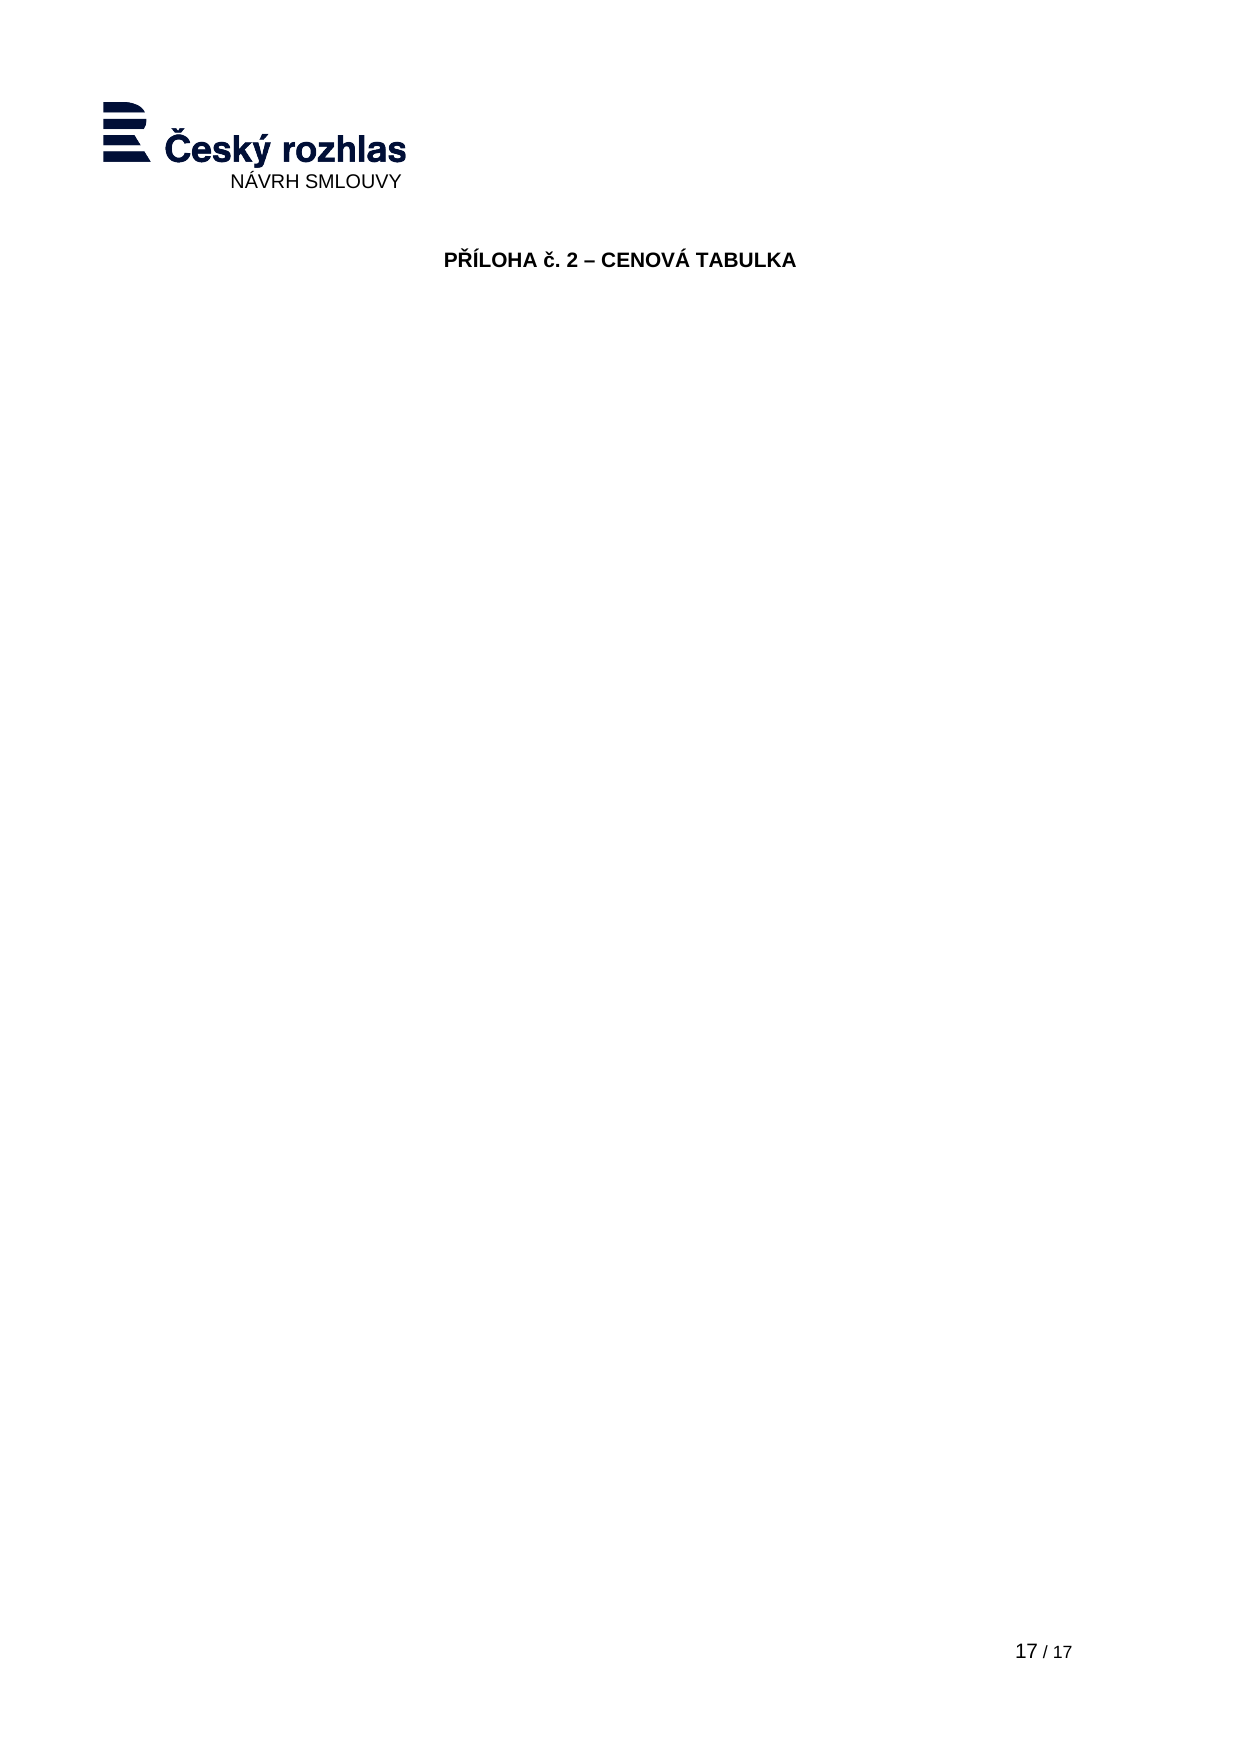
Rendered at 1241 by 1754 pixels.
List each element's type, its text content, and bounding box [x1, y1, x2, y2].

picture [103, 102, 406, 168]
text PŘÍLOHA č. 2 – CENOVÁ TABULKA [118, 247, 1122, 271]
